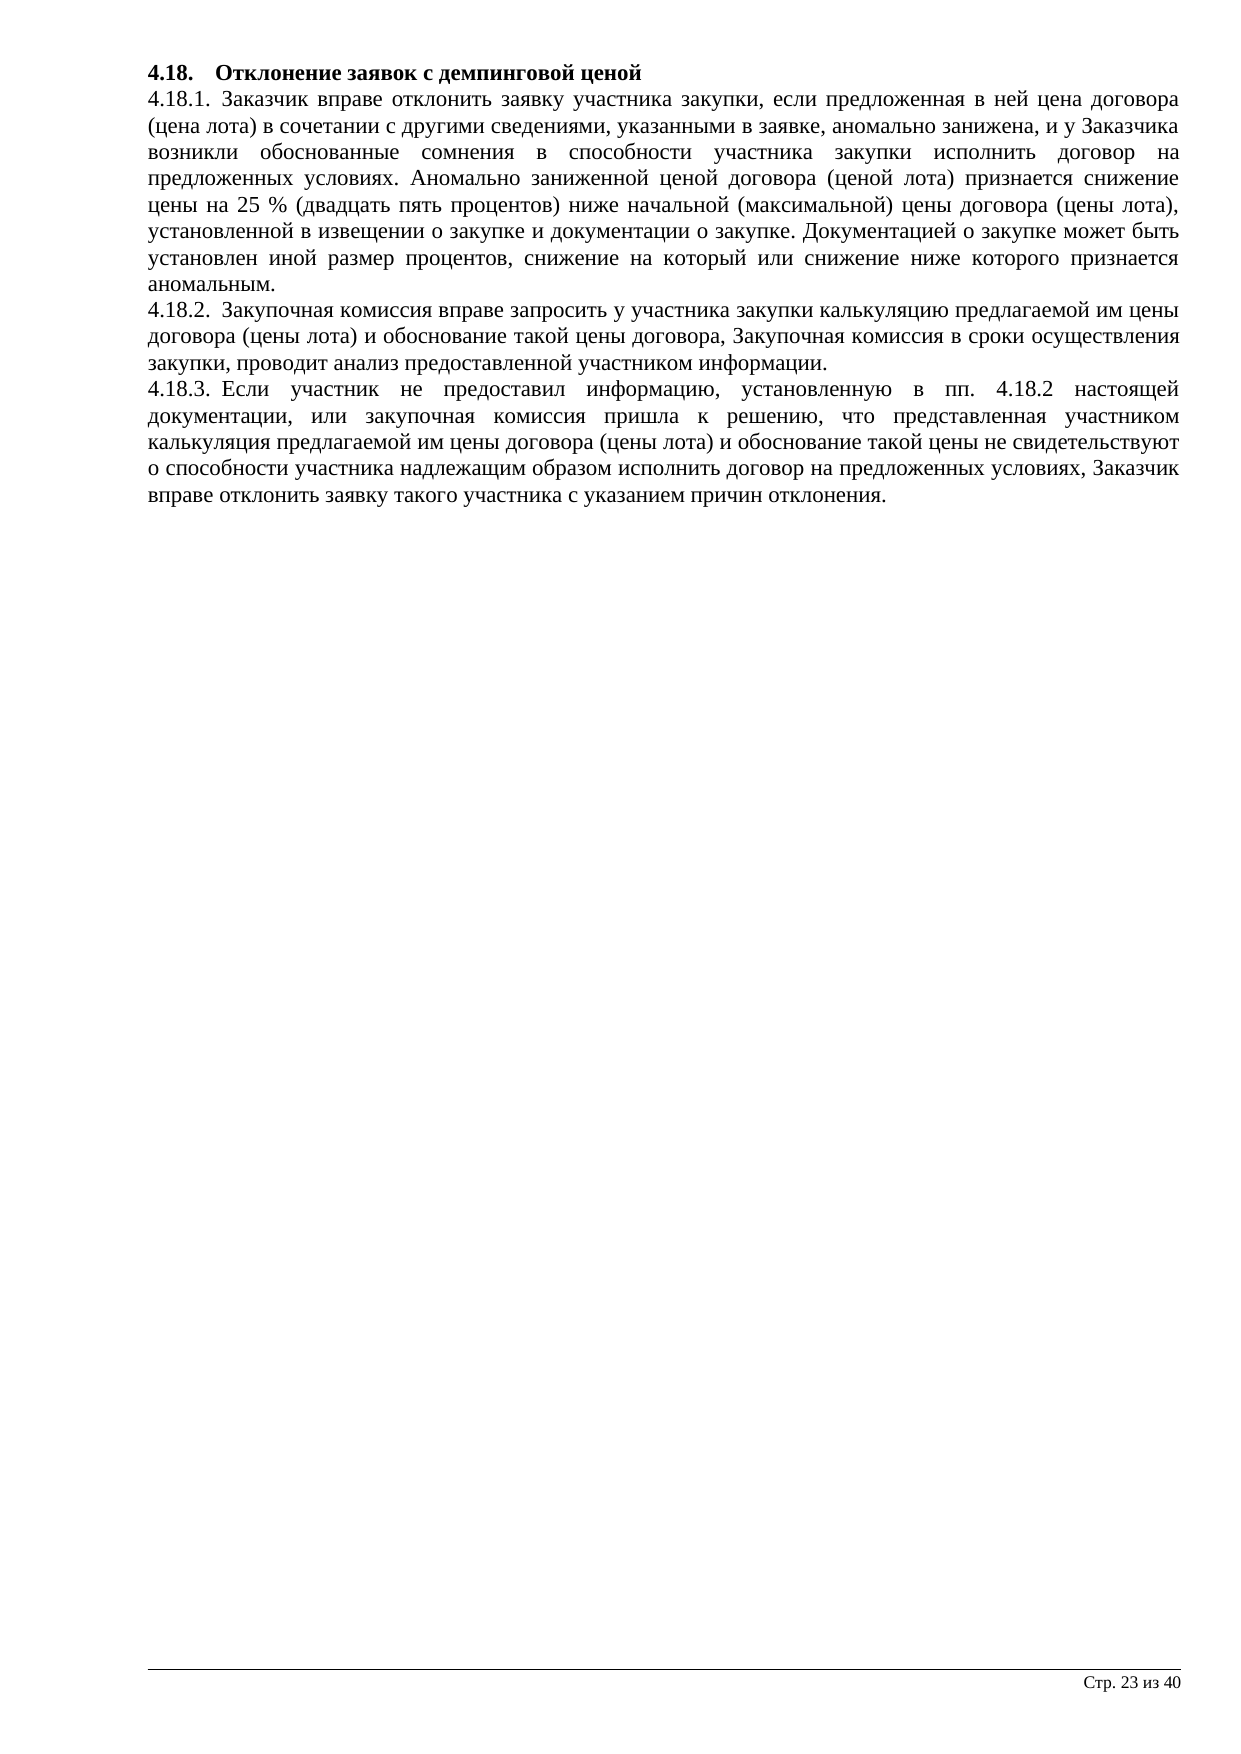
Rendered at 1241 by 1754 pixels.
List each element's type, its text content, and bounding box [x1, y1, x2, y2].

list Закупочная комиссия вправе запросить у участника закупки калькуляцию предлагаемой им цены договора (цены лота) и обоснование такой цены договора, Закупочная комиссия в сроки осуществления закупки, проводит анализ предоставленной участником информации. [148, 296, 1181, 375]
list Заказчик вправе отклонить заявку участника закупки, если предложенная в ней цена договора (цена лота) в сочетании с другими сведениями, указанными в заявке, аномально занижена, и у Заказчика возникли обоснованные сомнения в способности участника закупки исполнить договор на предложенных условиях. Аномально заниженной ценой договора (ценой лота) признается снижение цены на 25 % (двадцать пять процентов) ниже начальной (максимальной) цены договора (цены лота), установленной в извещении о закупке и документации о закупке. Документацией о закупке может быть установлен иной размер процентов, снижение на который или снижение ниже которого признается аномальным. [148, 85, 1181, 296]
list Если участник не предоставил информацию, установленную в пп. 4.18.2 настоящей документации, или закупочная комиссия пришла к решению, что представленная участником калькуляция предлагаемой им цены договора (цены лота) и обоснование такой цены не свидетельствуют о способности участника надлежащим образом исполнить договор на предложенных условиях, Заказчик вправе отклонить заявку такого участника с указанием причин отклонения. [148, 375, 1181, 507]
list Отклонение заявок с демпинговой ценой [148, 59, 1181, 85]
